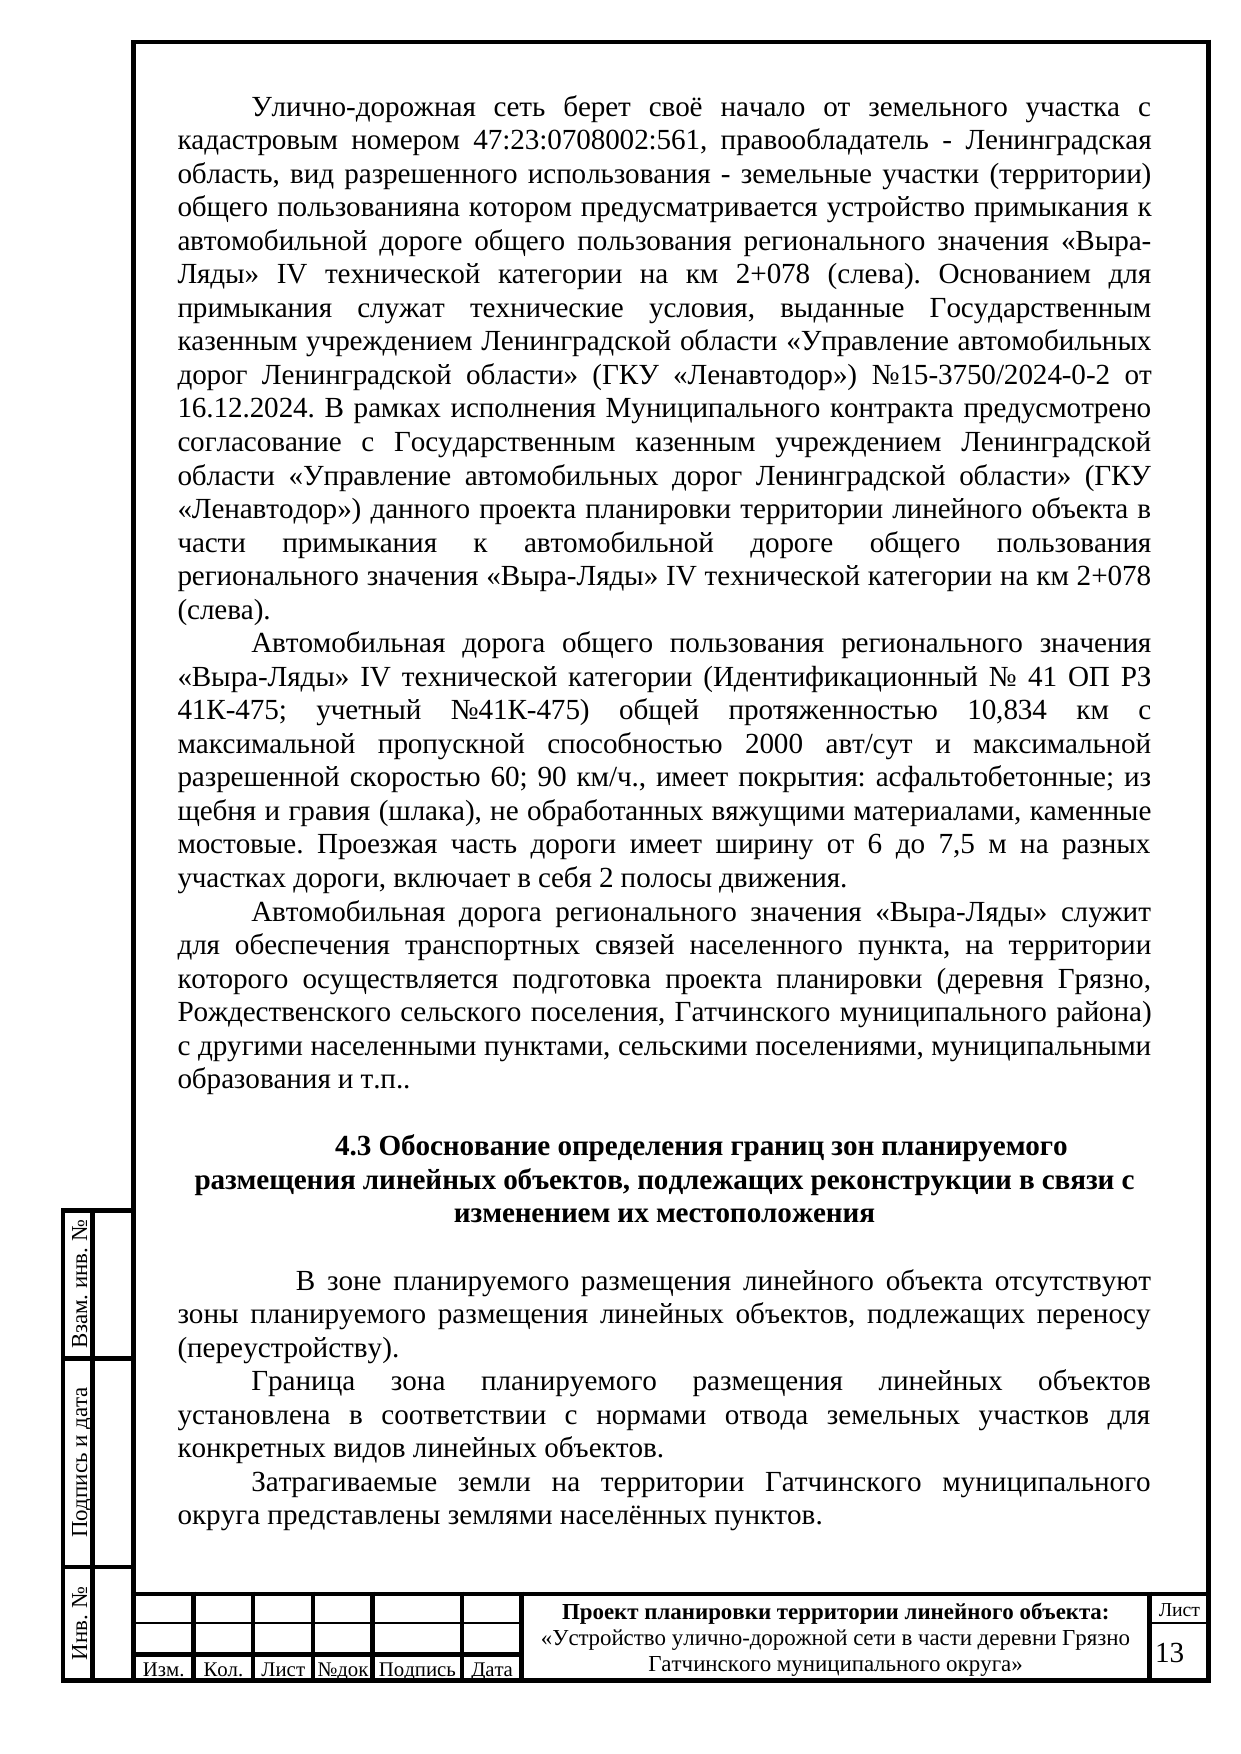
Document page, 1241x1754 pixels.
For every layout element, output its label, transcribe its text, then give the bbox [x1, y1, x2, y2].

list Автомобильная дорога регионального значения «Выра-Ляды» служит для обеспечения транспортных связей населенного пункта, на территории которого осуществляется подготовка проекта планировки (деревня Грязно, Рождественского сельского поселения, Гатчинского муниципального района) с другими населенными пунктами, сельскими поселениями, муниципальными образования и т.п.. [177, 894, 1152, 1095]
text 4.3 Обоснование определения границ зон планируемого размещения линейных объектов, подлежащих реконструкции в связи с изменением их местоположения [177, 1128, 1152, 1229]
text Граница зона планируемого размещения линейных объектов установлена в соответствии с нормами отвода земельных участков для конкретных видов линейных объектов. [177, 1363, 1152, 1464]
text Затрагиваемые земли на территории Гатчинского муниципального округа представлены землями населённых пунктов. [177, 1464, 1152, 1531]
text В зоне планируемого размещения линейного объекта отсутствуют зоны планируемого размещения линейных объектов, подлежащих переносу (переустройству). [177, 1263, 1152, 1363]
list Автомобильная дорога общего пользования регионального значения «Выра-Ляды» IV технической категории (Идентификационный № 41 ОП РЗ 41К-475; учетный №41К-475) общей протяженностью 10,834 км с максимальной пропускной способностью 2000 авт/сут и максимальной разрешенной скоростью 60; 90 км/ч., имеет покрытия: асфальтобетонные; из щебня и гравия (шлака), не обработанных вяжущими материалами, каменные мостовые. Проезжая часть дороги имеет ширину от 6 до 7,5 м на разных участках дороги, включает в себя 2 полосы движения. [177, 625, 1152, 894]
list Улично-дорожная сеть берет своё начало от земельного участка с кадастровым номером 47:23:0708002:561, правообладатель - Ленинградская область, вид разрешенного использования - земельные участки (территории) общего пользованияна котором предусматривается устройство примыкания к автомобильной дороге общего пользования регионального значения «Выра-Ляды» IV технической категории на км 2+078 (слева). Основанием для примыкания служат технические условия, выданные Государственным казенным учреждением Ленинградской области «Управление автомобильных дорог Ленинградской области» (ГКУ «Ленавтодор») №15-3750/2024-0-2 от 16.12.2024. В рамках исполнения Муниципального контракта предусмотрено согласование с Государственным казенным учреждением Ленинградской области «Управление автомобильных дорог Ленинградской области» (ГКУ «Ленавтодор») данного проекта планировки территории линейного объекта в части примыкания к автомобильной дороге общего пользования регионального значения «Выра-Ляды» IV технической категории на км 2+078 (слева). [177, 89, 1152, 625]
